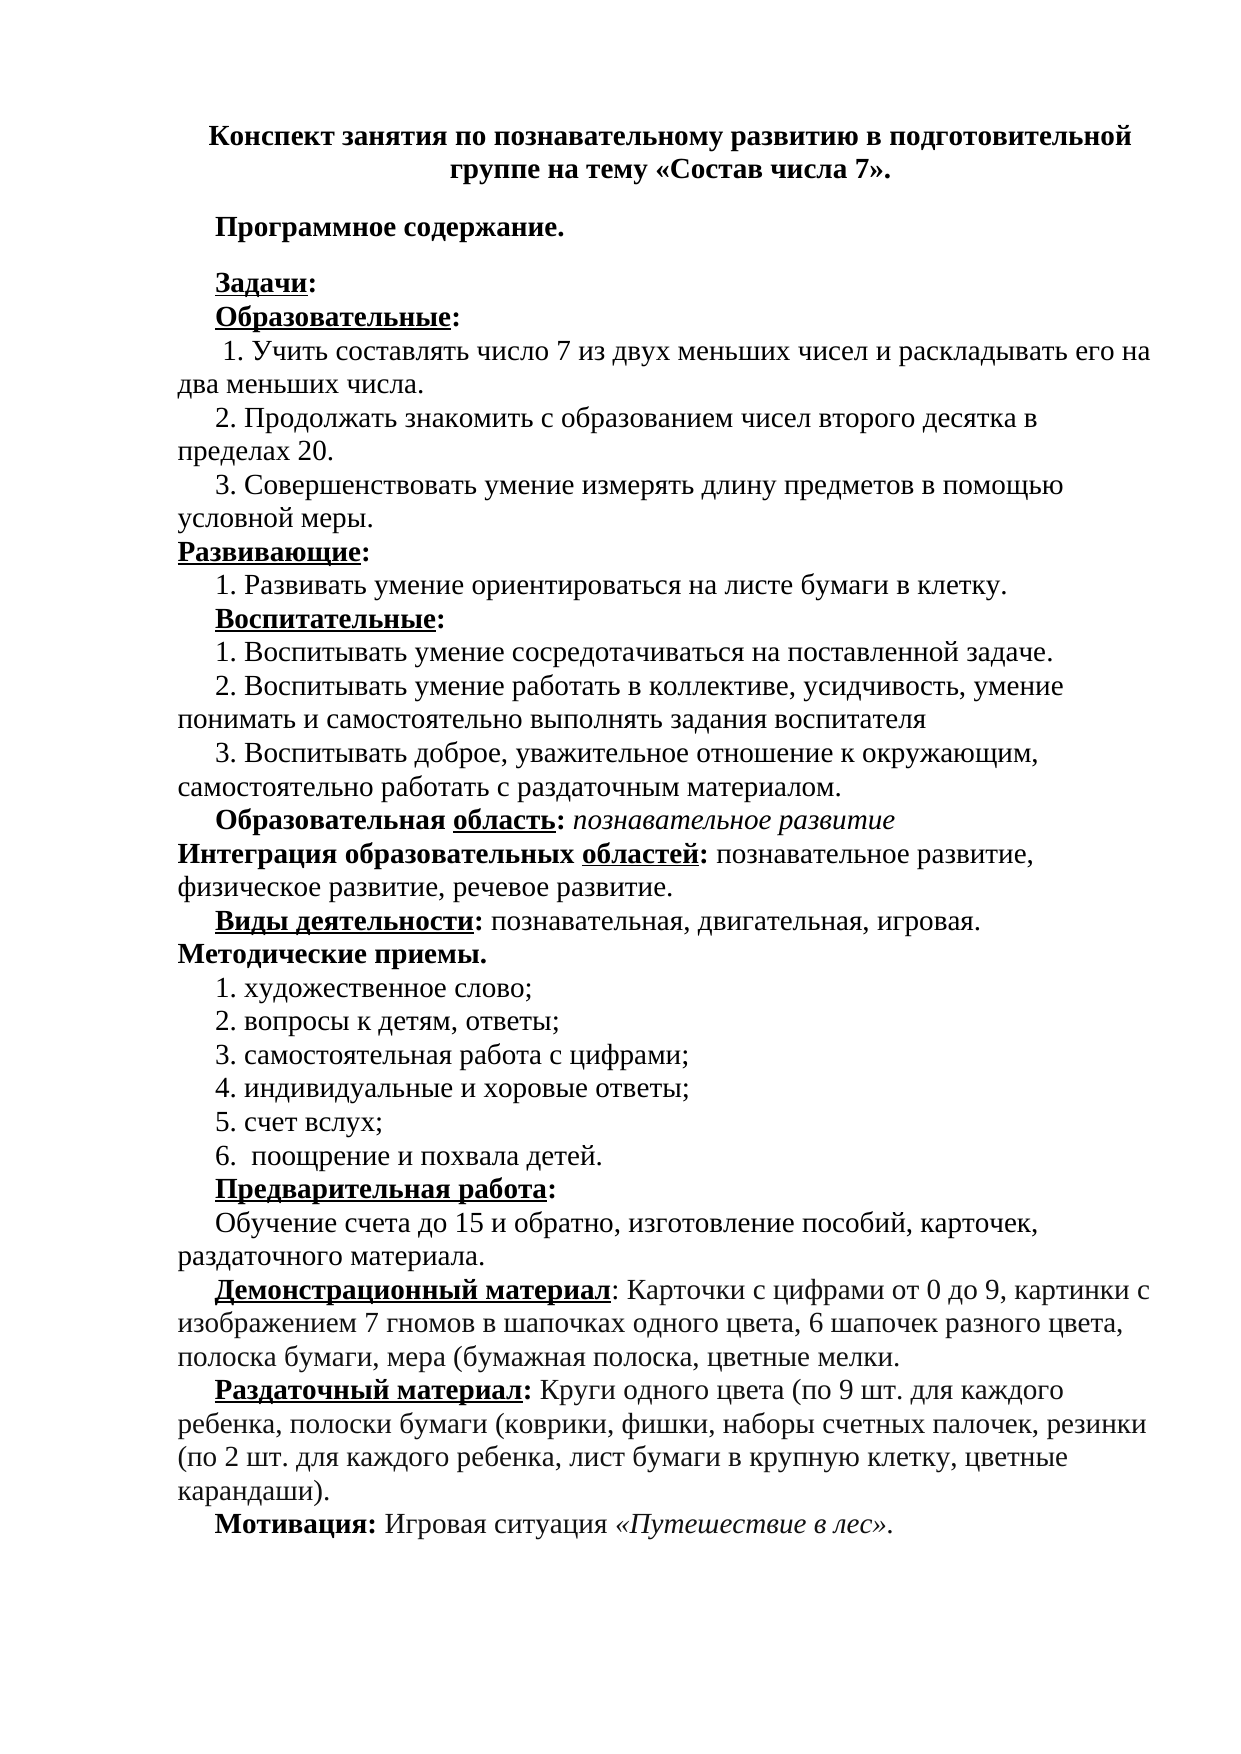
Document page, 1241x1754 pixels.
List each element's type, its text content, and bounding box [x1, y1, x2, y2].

text Задачи: [177, 266, 1152, 299]
text Образовательная область: познавательное развитие [177, 802, 1152, 836]
text 1. Воспитывать умение сосредотачиваться на поставленной задаче. [177, 634, 1152, 668]
text Развивающие: [177, 534, 1152, 567]
text 1. Развивать умение ориентироваться на листе бумаги в клетку. [177, 567, 1152, 601]
text Программное содержание. [177, 209, 1152, 242]
text 6. поощрение и похвала детей. [177, 1138, 1152, 1171]
text Демонстрационный материал: Карточки с цифрами от 0 до 9, картинки с изображением 7 гномов в шапочках одного цвета, 6 шапочек разного цвета, полоска бумаги, мера (бумажная полоска, цветные мелки. [177, 1272, 1152, 1372]
text Виды деятельности: познавательная, двигательная, игровая. Методические приемы. [177, 903, 1152, 970]
text 3. Совершенствовать умение измерять длину предметов в помощью условной меры. [177, 467, 1152, 534]
text Воспитательные: [177, 601, 1152, 634]
text Образовательные: [177, 299, 1152, 333]
text 1. Учить составлять число 7 из двух меньших чисел и раскладывать его на два меньших числа. [177, 333, 1152, 400]
text Интеграция образовательных областей: познавательное развитие, физическое развитие, речевое развитие. [177, 836, 1152, 903]
text Конспект занятия по познавательному развитию в подготовительной группе на тему «Состав числа 7». [189, 118, 1152, 185]
text 2. Воспитывать умение работать в коллективе, усидчивость, умение понимать и самостоятельно выполнять задания воспитателя [177, 668, 1152, 735]
text 3. самостоятельная работа с цифрами; [177, 1037, 1152, 1071]
text Предварительная работа: [177, 1171, 1152, 1205]
text 2. Продолжать знакомить с образованием чисел второго десятка в пределах 20. [177, 400, 1152, 467]
text 4. индивидуальные и хоровые ответы; [177, 1071, 1152, 1104]
text Раздаточный материал: Круги одного цвета (по 9 шт. для каждого ребенка, полоски бумаги (коврики, фишки, наборы счетных палочек, резинки (по 2 шт. для каждого ребенка, лист бумаги в крупную клетку, цветные карандаши). [177, 1372, 1152, 1507]
text 3. Воспитывать доброе, уважительное отношение к окружающим, самостоятельно работать с раздаточным материалом. [177, 735, 1152, 802]
text 2. вопросы к детям, ответы; [177, 1003, 1152, 1037]
text 5. счет вслух; [177, 1104, 1152, 1138]
text Обучение счета до 15 и обратно, изготовление пособий, карточек, раздаточного материала. [177, 1205, 1152, 1272]
text 1. художественное слово; [177, 970, 1152, 1003]
text Мотивация: Игровая ситуация «Путешествие в лес». [177, 1507, 1152, 1540]
